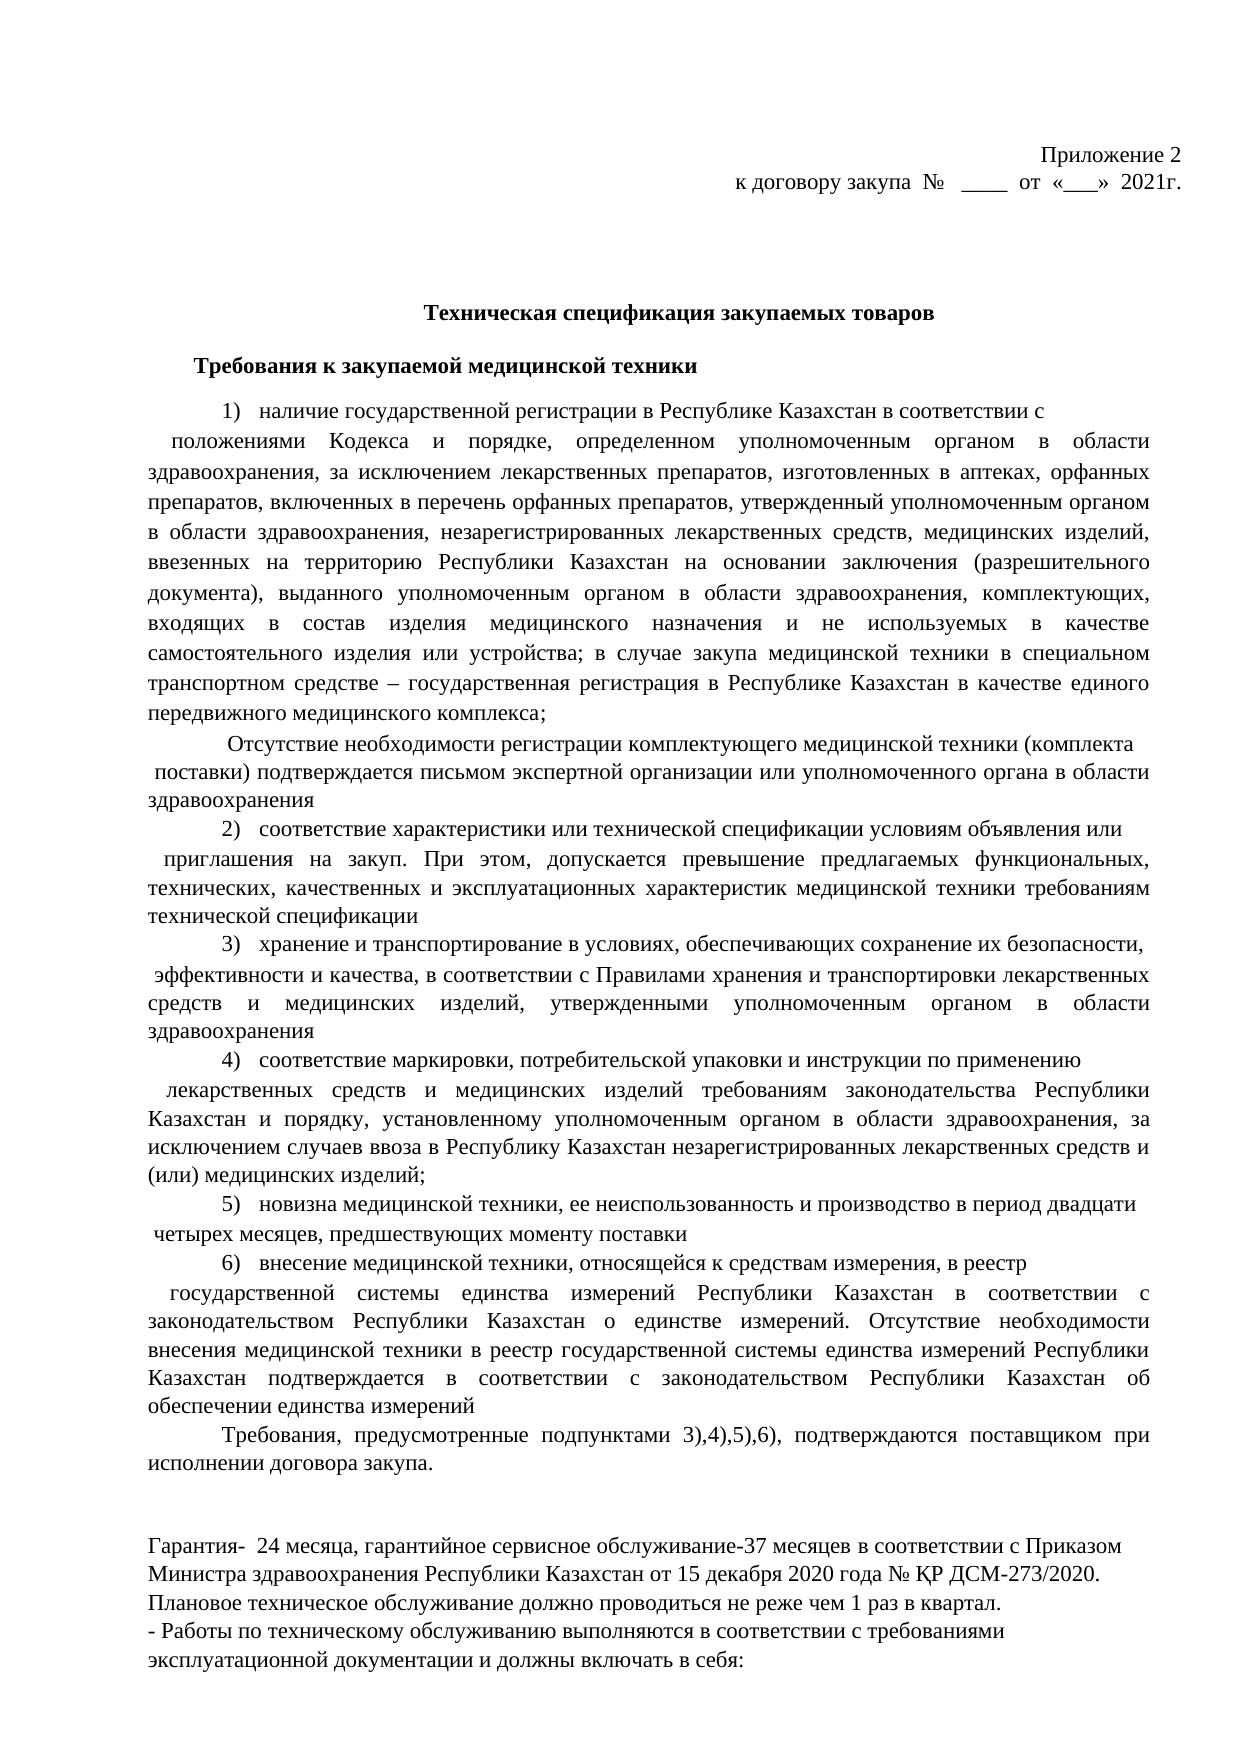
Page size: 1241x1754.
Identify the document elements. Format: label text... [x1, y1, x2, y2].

text приглашения на закуп. При этом, допускается превышение предлагаемых функциональных, технических, качественных и эксплуатационных характеристик медицинской техники требованиям технической спецификации [148, 845, 1152, 928]
text лекарственных средств и медицинских изделий требованиям законодательства Республики Казахстан и порядку, установленному уполномоченным органом в области здравоохранения, за исключением случаев ввоза в Республику Казахстан незарегистрированных лекарственных средств и (или) медицинских изделий; [148, 1076, 1152, 1188]
text Требования, предусмотренные подпунктами 3),4),5),6), подтверждаются поставщиком при исполнении договора закупа. [148, 1421, 1152, 1476]
text четырех месяцев, предшествующих моменту поставки [148, 1220, 1152, 1246]
list новизна медицинской техники, ее неиспользованность и производство в период двадцати [221, 1190, 1152, 1216]
text государственной системы единства измерений Республики Казахстан в соответствии с законодательством Республики Казахстан о единстве измерений. Отсутствие необходимости внесения медицинской техники в реестр государственной системы единства измерений Республики Казахстан подтверждается в соответствии с законодательством Республики Казахстан об обеспечении единства измерений [148, 1279, 1152, 1419]
text эффективности и качества, в соответствии с Правилами хранения и транспортировки лекарственных средств и медицинских изделий, утвержденными уполномоченным органом в области здравоохранения [148, 961, 1152, 1044]
text - Работы по техническому обслуживанию выполняются в соответствии с требованиями эксплуатационной документации и должны включать в себя: [148, 1617, 1152, 1672]
list наличие государственной регистрации в Республике Казахстан в соответствии с [221, 397, 1152, 424]
list хранение и транспортирование в условиях, обеспечивающих сохранение их безопасности, [221, 930, 1152, 957]
list внесение медицинской техники, относящейся к средствам измерения, в реестр [221, 1248, 1152, 1275]
text Требования к закупаемой медицинской техники [148, 352, 1152, 378]
text положениями Кодекса и порядке, определенном уполномоченным органом в области здравоохранения, за исключением лекарственных препаратов, изготовленных в аптеках, орфанных препаратов, включенных в перечень орфанных препаратов, утвержденный уполномоченным органом в области здравоохранения, незарегистрированных лекарственных средств, медицинских изделий, ввезенных на территорию Республики Казахстан на основании заключения (разрешительного документа), выданного уполномоченным органом в области здравоохранения, комплектующих, входящих в состав изделия медицинского назначения и не используемых в качестве самостоятельного изделия или устройства; в случае закупа медицинской техники в специальном транспортном средстве – государственная регистрация в Республике Казахстан в качестве единого передвижного медицинского комплекса; [148, 427, 1152, 726]
list соответствие маркировки, потребительской упаковки и инструкции по применению [221, 1046, 1152, 1072]
subtitle к договору закупа № ____ от «___» 2021г. [148, 168, 1181, 194]
text Гарантия- 24 месяца, гарантийное сервисное обслуживание-37 месяцев в соответствии с Приказом Министра здравоохранения Республики Казахстан от 15 декабря 2020 года № ҚР ДСМ-273/2020. Плановое техническое обслуживание должно проводиться не реже чем 1 раз в квартал. [148, 1532, 1152, 1615]
list соответствие характеристики или технической спецификации условиям объявления или [221, 815, 1152, 841]
text Отсутствие необходимости регистрации комплектующего медицинской техники (комплекта [221, 729, 1152, 756]
subtitle Приложение 2 [148, 141, 1181, 168]
subtitle Техническая спецификация закупаемых товаров [148, 299, 1152, 326]
text поставки) подтверждается письмом экспертной организации или уполномоченного органа в области здравоохранения [148, 758, 1152, 813]
